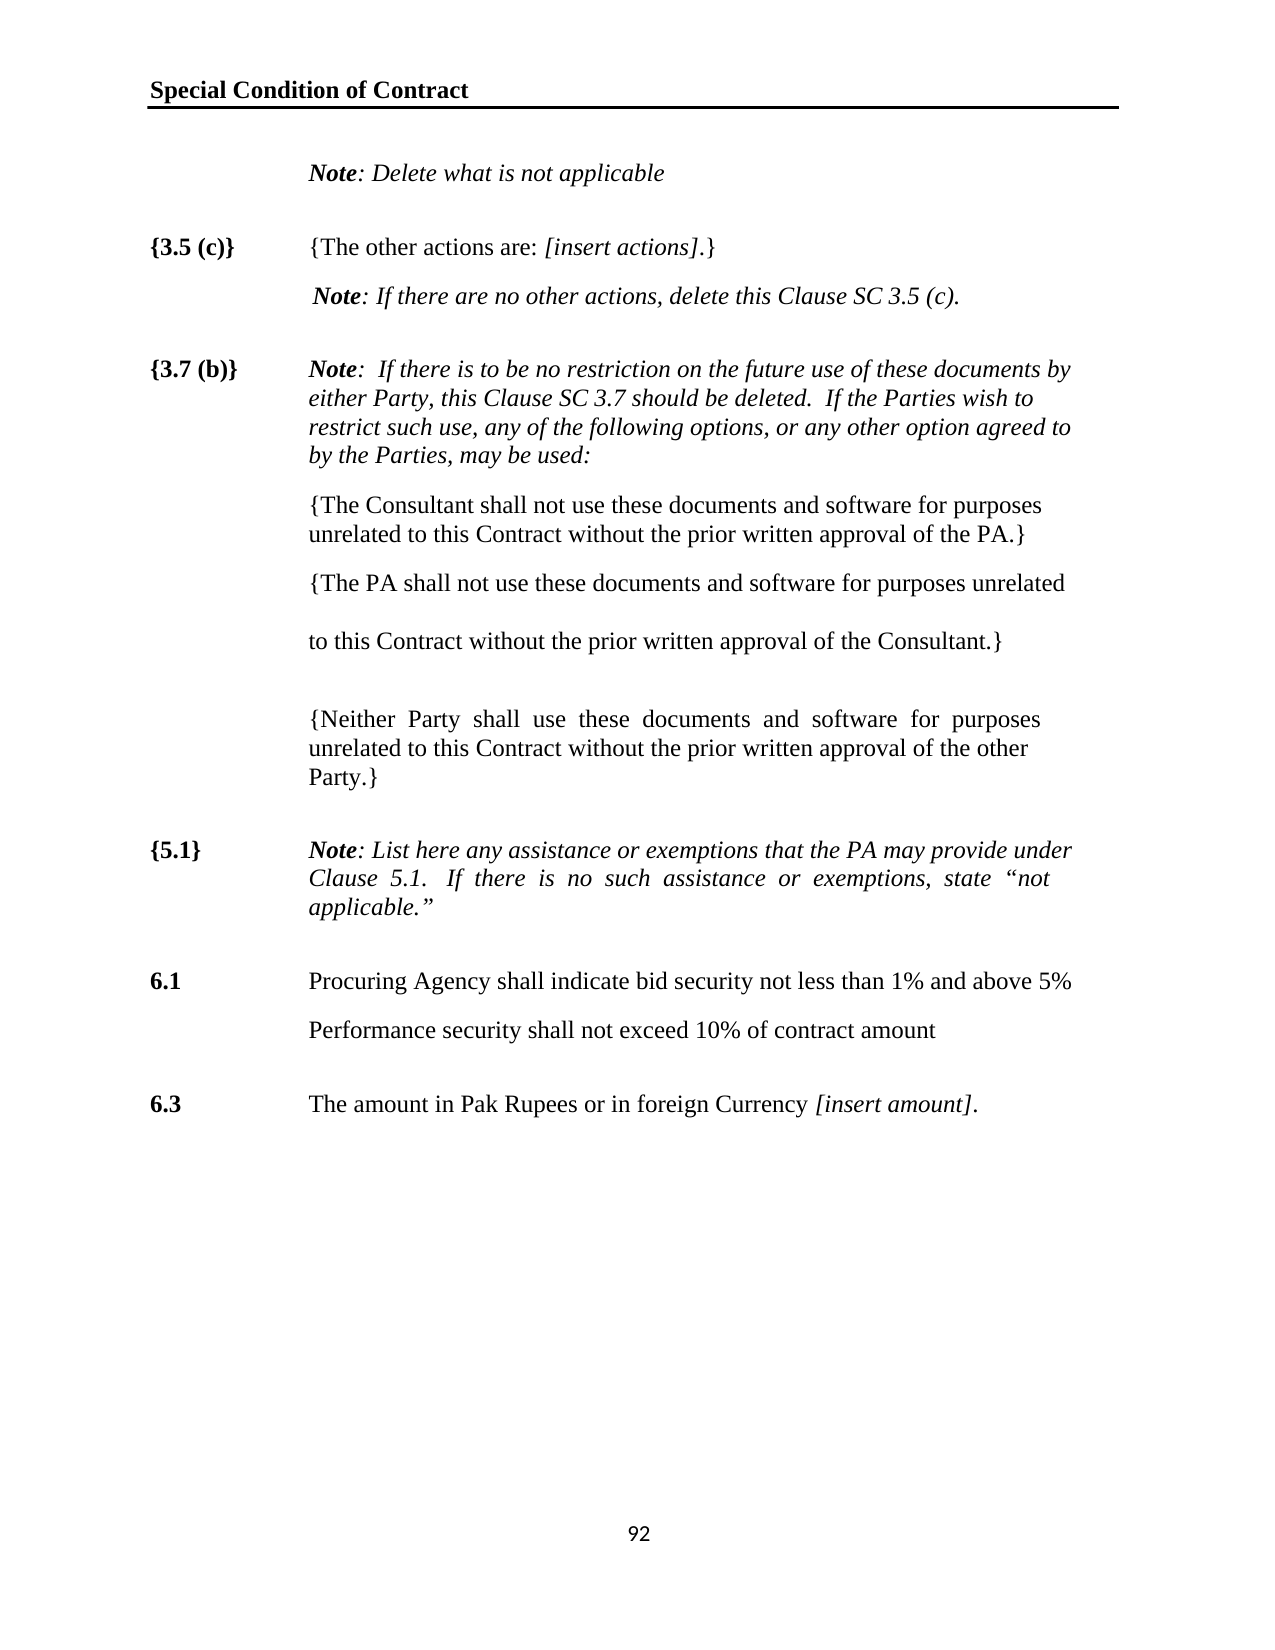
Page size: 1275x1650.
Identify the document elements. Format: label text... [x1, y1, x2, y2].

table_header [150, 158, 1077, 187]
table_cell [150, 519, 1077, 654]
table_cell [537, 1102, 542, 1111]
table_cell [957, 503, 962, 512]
text Special Condition of Contract [150, 75, 1129, 103]
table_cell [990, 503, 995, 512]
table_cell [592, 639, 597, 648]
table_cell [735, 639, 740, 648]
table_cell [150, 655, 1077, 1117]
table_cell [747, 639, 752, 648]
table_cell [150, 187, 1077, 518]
